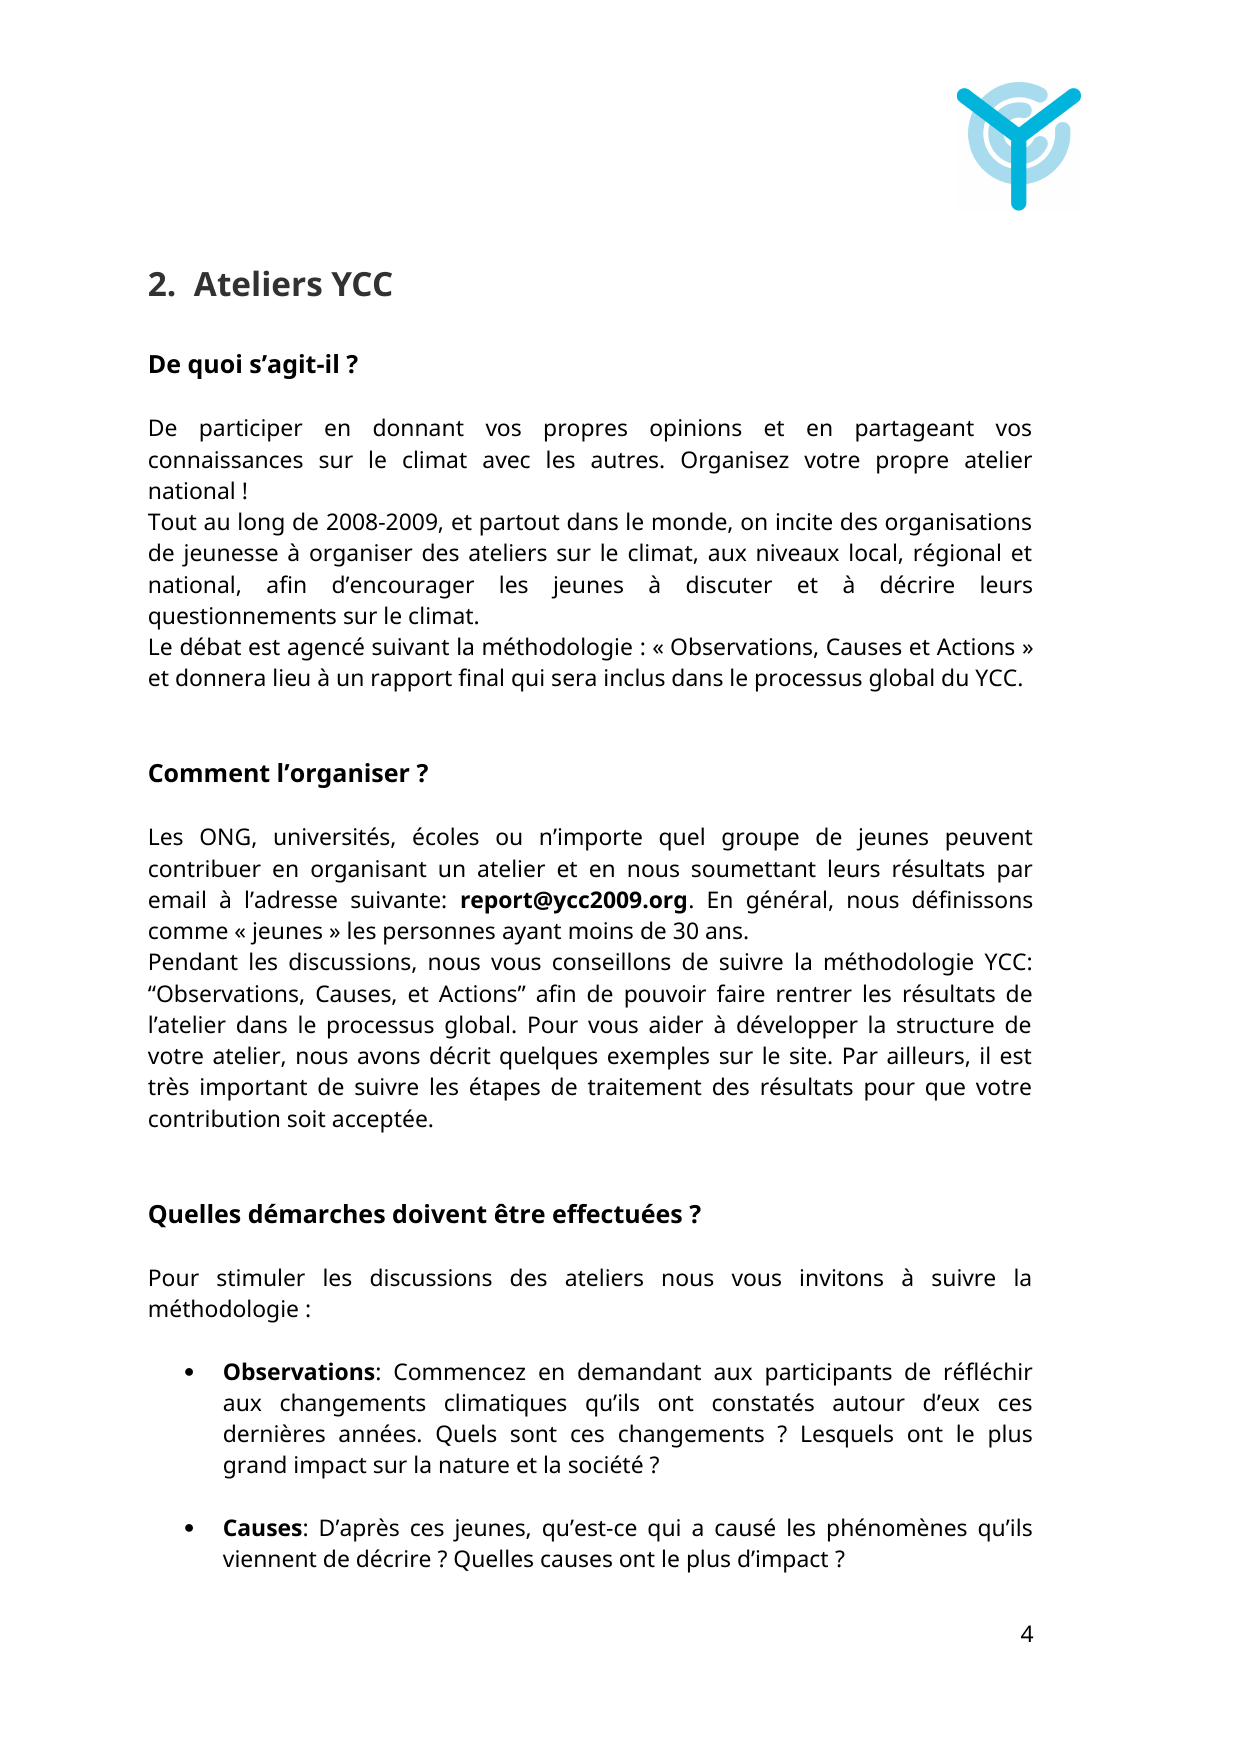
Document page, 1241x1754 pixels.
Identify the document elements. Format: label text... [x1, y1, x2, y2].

picture [956, 82, 1081, 211]
text Le débat est agencé suivant la méthodologie : « Observations, Causes et Actions » et donnera lieu à un rapport final qui sera inclus dans le processus global du YCC. [148, 631, 1033, 693]
text Pour stimuler les discussions des ateliers nous vous invitons à suivre la méthodologie : [148, 1262, 1033, 1324]
text Pendant les discussions, nous vous conseillons de suivre la méthodologie YCC: “Observations, Causes, et Actions” afin de pouvoir faire rentrer les résultats de l’atelier dans le processus global. Pour vous aider à développer la structure de votre atelier, nous avons décrit quelques exemples sur le site. Par ailleurs, il est très important de suivre les étapes de traitement des résultats pour que votre contribution soit acceptée. [148, 946, 1033, 1134]
list Causes: D’après ces jeunes, qu’est-ce qui a causé les phénomènes qu’ils viennent de décrire ? Quelles causes ont le plus d’impact ? [185, 1512, 1033, 1574]
text Quelles démarches doivent être effectuées ? [148, 1196, 1033, 1230]
text De quoi s’agit-il ? [148, 347, 1033, 381]
subtitle Ateliers YCC [148, 261, 1033, 307]
text Tout au long de 2008-2009, et partout dans le monde, on incite des organisations de jeunesse à organiser des ateliers sur le climat, aux niveaux local, régional et national, afin d’encourager les jeunes à discuter et à décrire leurs questionnements sur le climat. [148, 506, 1033, 631]
text De participer en donnant vos propres opinions et en partageant vos connaissances sur le climat avec les autres. Organisez votre propre atelier national ! [148, 412, 1033, 506]
text Les ONG, universités, écoles ou n’importe quel groupe de jeunes peuvent contribuer en organisant un atelier et en nous soumettant leurs résultats par email à l’adresse suivante: report@ycc2009.org. En général, nous définissons comme « jeunes » les personnes ayant moins de 30 ans. [148, 821, 1033, 946]
list Observations: Commencez en demandant aux participants de réfléchir aux changements climatiques qu’ils ont constatés autour d’eux ces dernières années. Quels sont ces changements ? Lesquels ont le plus grand impact sur la nature et la société ? [185, 1355, 1033, 1480]
text Comment l’organiser ? [148, 756, 1033, 790]
